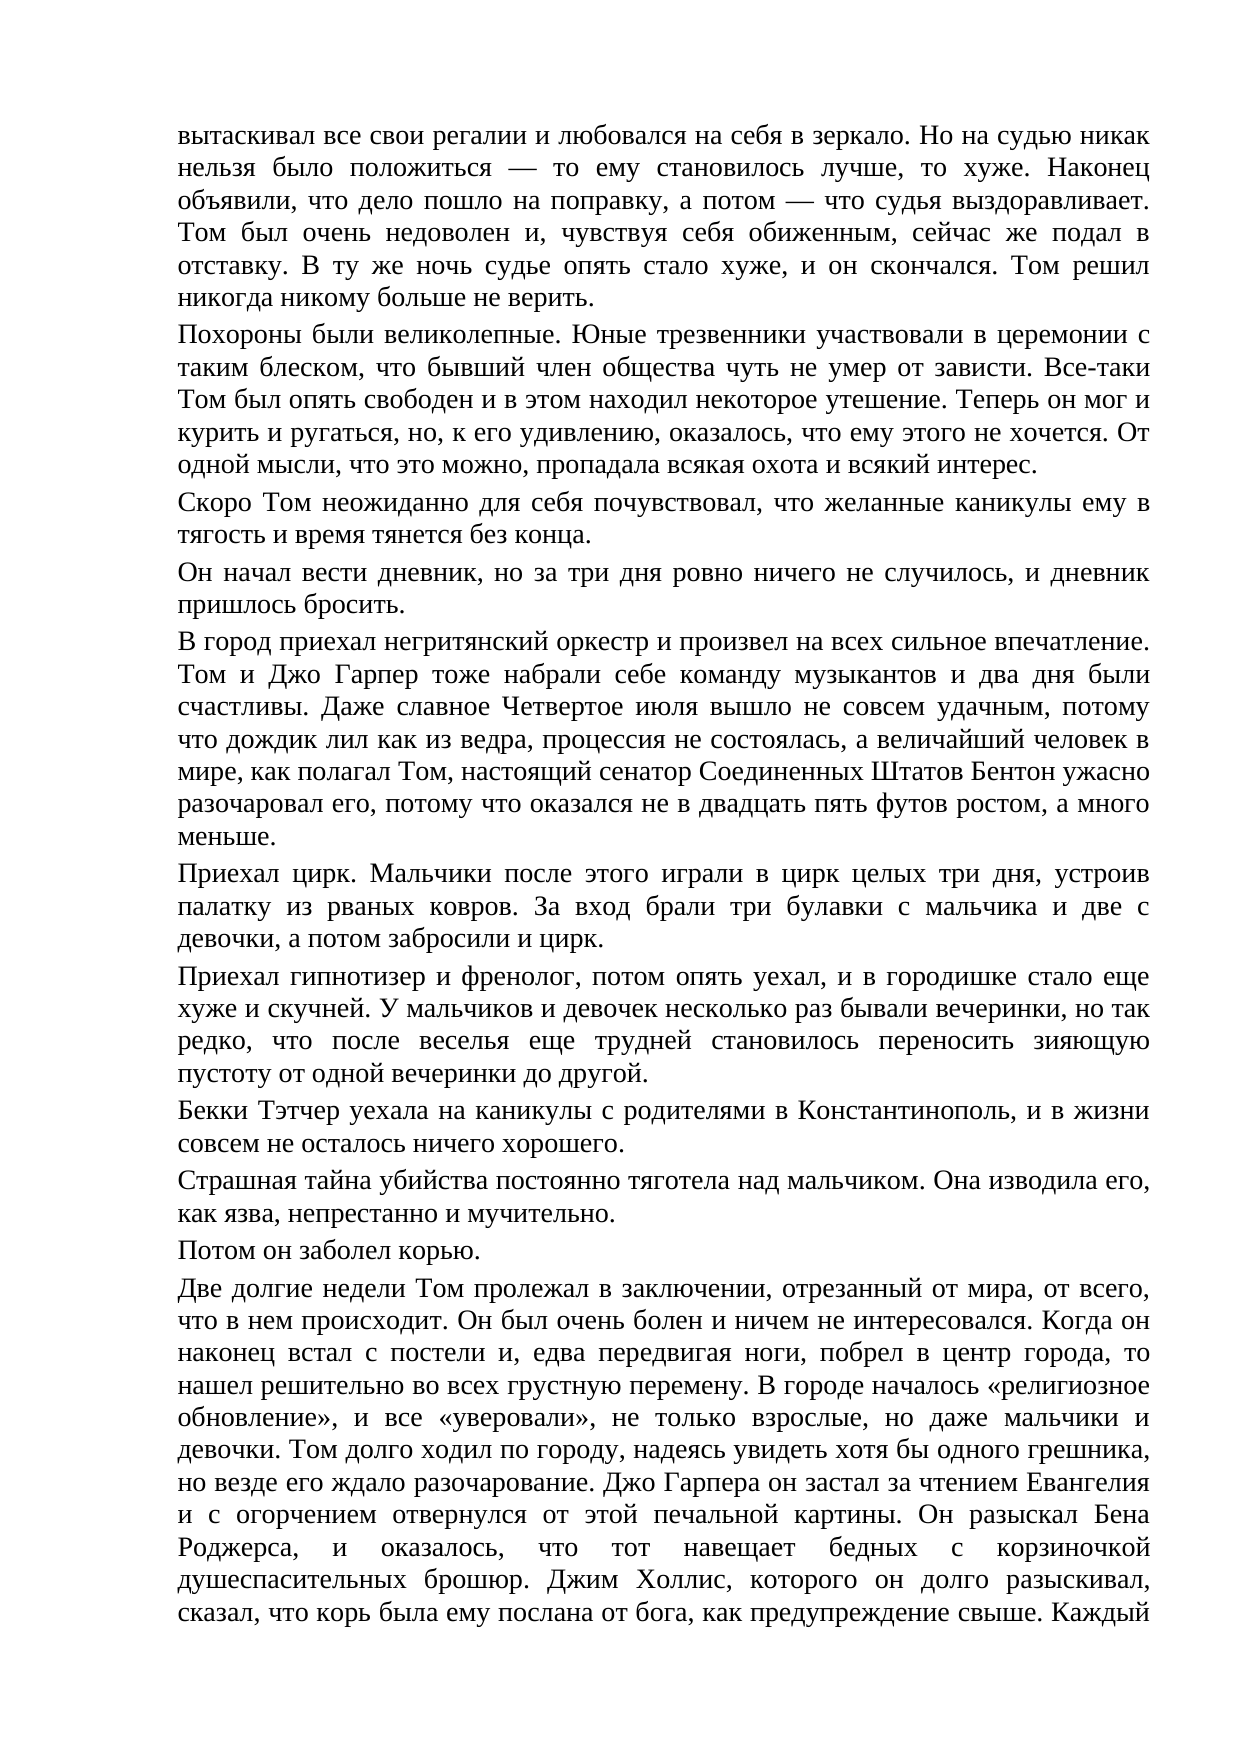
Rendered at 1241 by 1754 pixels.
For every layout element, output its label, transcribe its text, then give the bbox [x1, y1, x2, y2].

text Потом он заболел корью. [177, 1233, 1152, 1266]
text Приехал цирк. Мальчики после этого играли в цирк целых три дня, устроив палатку из рваных ковров. За вход брали три булавки с мальчика и две с девочки, а потом забросили и цирк. [177, 856, 1152, 953]
text Бекки Тэтчер уехала на каникулы с родителями в Константинополь, и в жизни совсем не осталось ничего хорошего. [177, 1093, 1152, 1158]
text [177, 118, 1152, 312]
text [177, 1271, 1152, 1627]
text Скоро Том неожиданно для себя почувствовал, что желанные каникулы ему в тягость и время тянется без конца. [177, 485, 1152, 549]
text Похороны были великолепные. Юные трезвенники участвовали в церемонии с таким блеском, что бывший член общества чуть не умер от зависти. Все-таки Том был опять свободен и в этом находил некоторое утешение. Теперь он мог и курить и ругаться, но, к его удивлению, оказалось, что ему этого не хочется. От одной мысли, что это можно, пропадала всякая охота и всякий интерес. [177, 318, 1152, 479]
text Страшная тайна убийства постоянно тяготела над мальчиком. Она изводила его, как язва, непрестанно и мучительно. [177, 1163, 1152, 1228]
text Он начал вести дневник, но за три дня ровно ничего не случилось, и дневник пришлось бросить. [177, 554, 1152, 619]
text Приехал гипнотизер и френолог, потом опять уехал, и в городишке стало еще хуже и скучней. У мальчиков и девочек несколько раз бывали вечеринки, но так редко, что после веселья еще трудней становилось переносить зияющую пустоту от одной вечеринки до другой. [177, 959, 1152, 1088]
text В город приехал негритянский оркестр и произвел на всех сильное впечатление. Том и Джо Гарпер тоже набрали себе команду музыкантов и два дня были счастливы. Даже славное Четвертое июля вышло не совсем удачным, потому что дождик лил как из ведра, процессия не состоялась, а величайший человек в мире, как полагал Том, настоящий сенатор Соединенных Штатов Бентон ужасно разочаровал его, потому что оказался не в двадцать пять футов ростом, а много меньше. [177, 624, 1152, 851]
